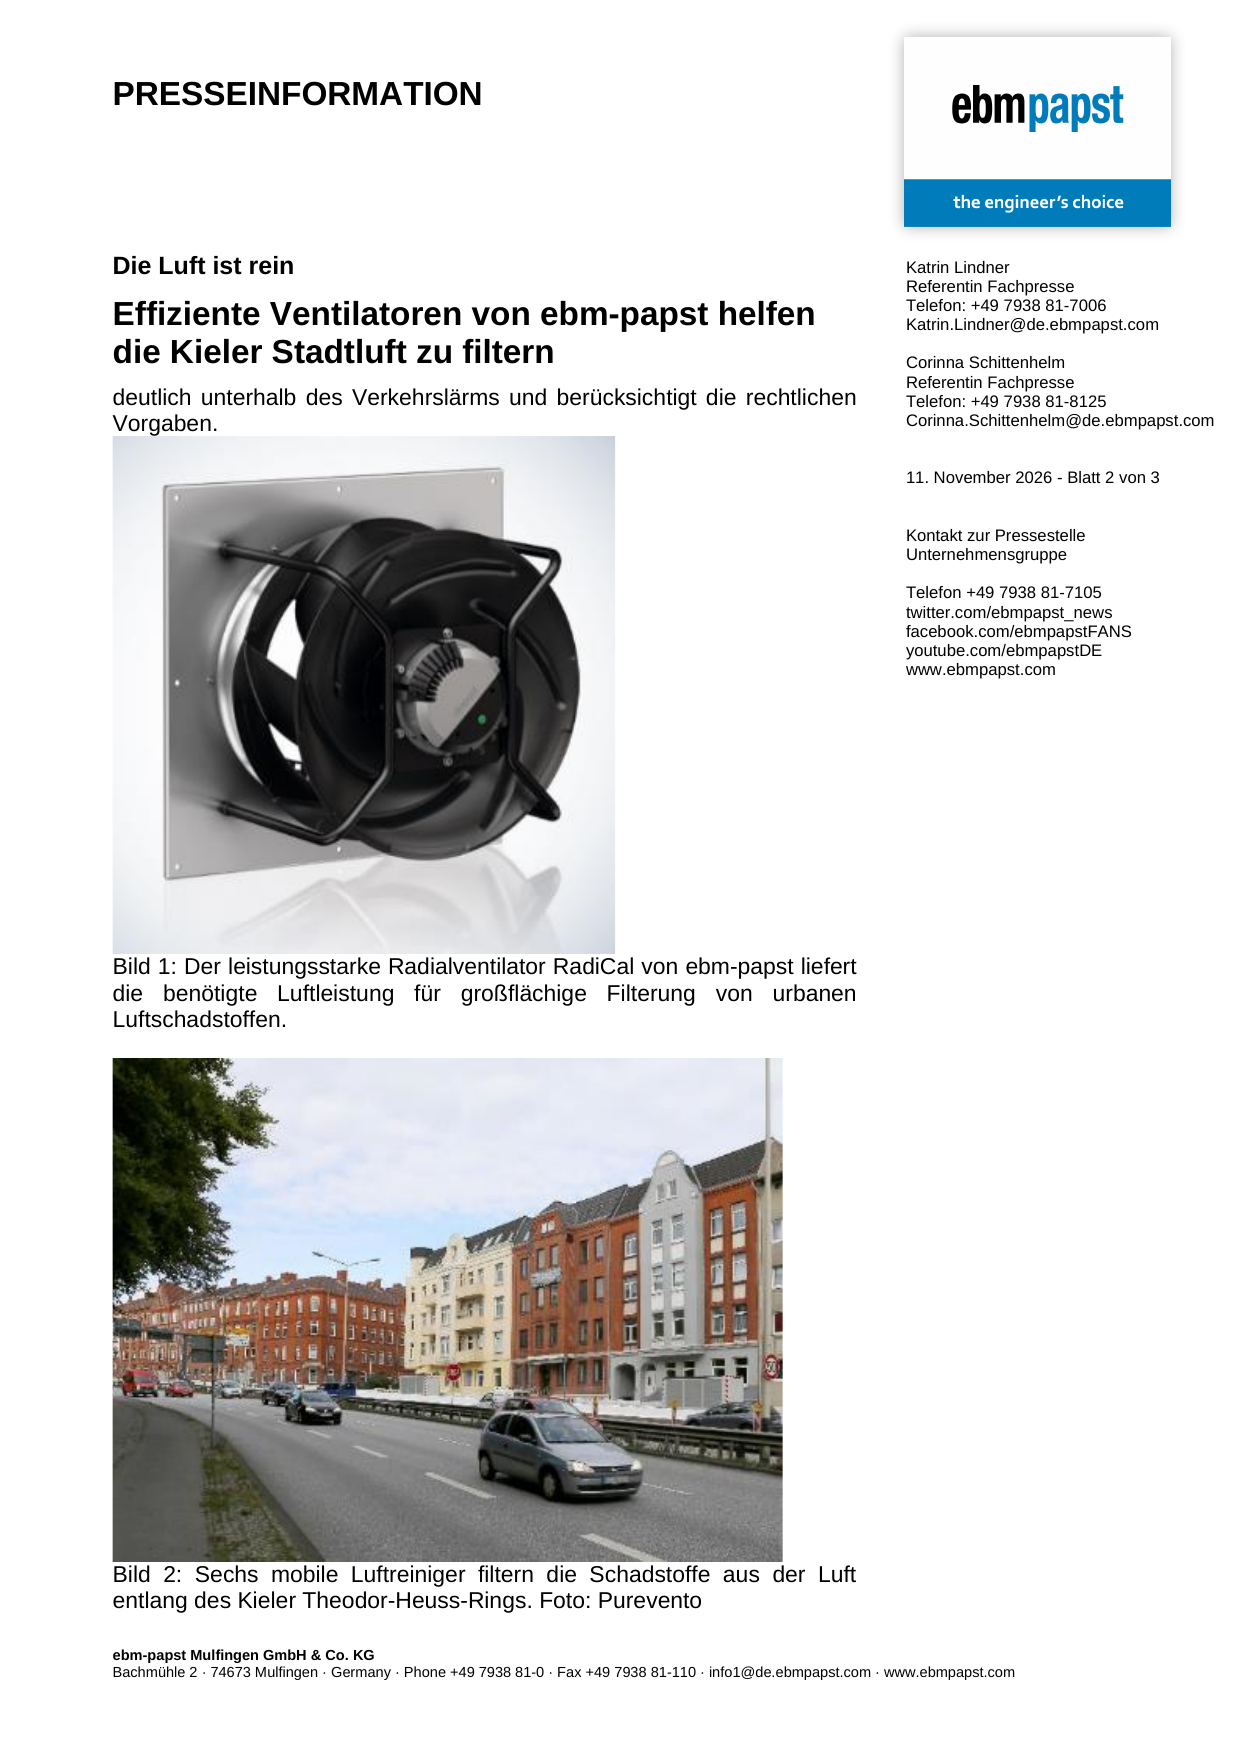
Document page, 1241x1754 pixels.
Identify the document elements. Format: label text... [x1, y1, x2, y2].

text Bild 2: Sechs mobile Luftreiniger filtern die Schadstoffe aus der Luft entlang des Kieler Theodor-Heuss-Rings. Foto: Purevento [112, 1561, 857, 1614]
picture [112, 436, 615, 954]
picture [112, 1058, 783, 1562]
picture [881, 14, 1194, 250]
